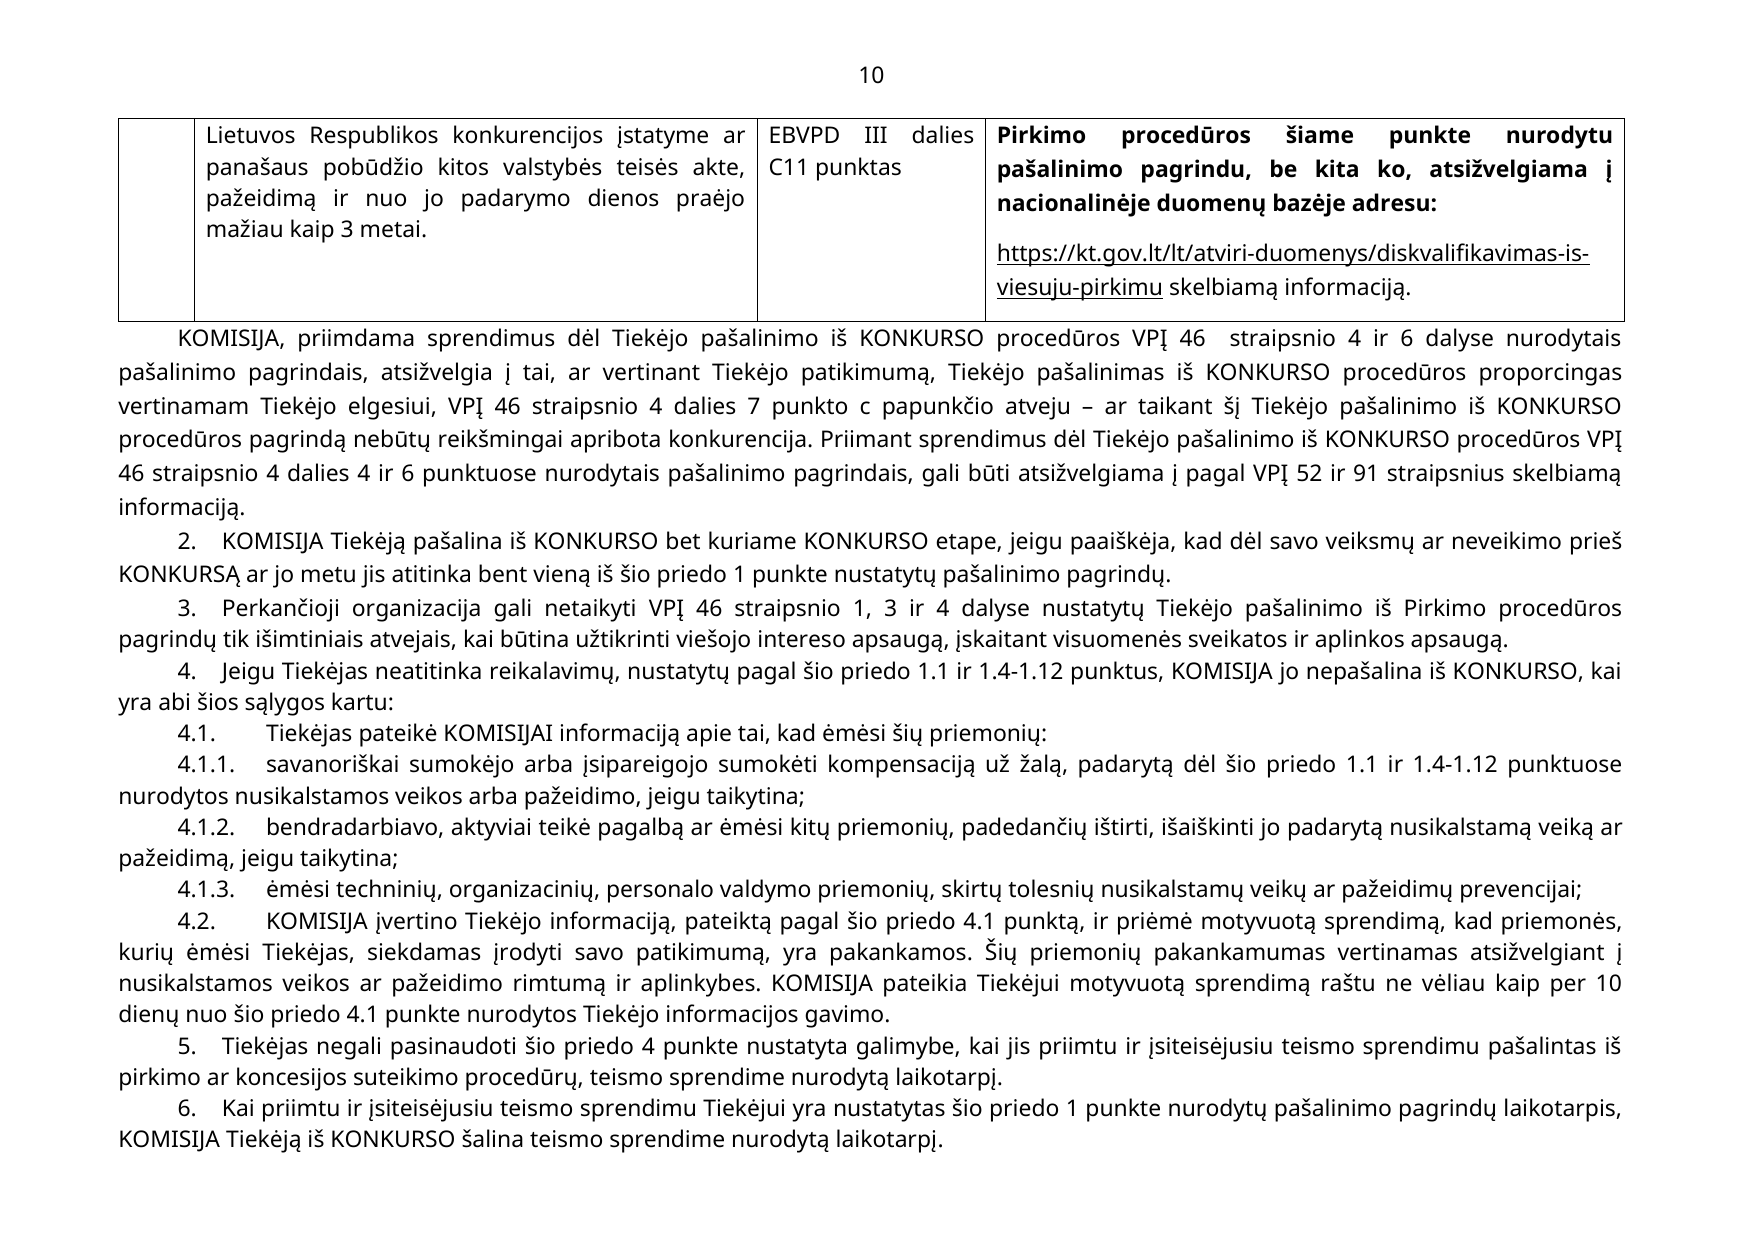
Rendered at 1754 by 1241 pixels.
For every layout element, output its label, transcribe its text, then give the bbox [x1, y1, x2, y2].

list Kai priimtu ir įsiteisėjusiu teismo sprendimu Tiekėjui yra nustatytas šio priedo 1 punkte nurodytų pašalinimo pagrindų laikotarpis, KOMISIJA Tiekėją iš KONKURSO šalina teismo sprendime nurodytą laikotarpį. [118, 1092, 1624, 1154]
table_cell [758, 119, 985, 321]
list Perkančioji organizacija gali netaikyti VPĮ 46 straipsnio 1, 3 ir 4 dalyse nustatytų Tiekėjo pašalinimo iš Pirkimo procedūros pagrindų tik išimtiniais atvejais, kai būtina užtikrinti viešojo intereso apsaugą, įskaitant visuomenės sveikatos ir aplinkos apsaugą. [118, 592, 1624, 654]
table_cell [195, 119, 757, 321]
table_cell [986, 119, 1624, 321]
list Tiekėjas pateikė KOMISIJAI informaciją apie tai, kad ėmėsi šių priemonių: [118, 717, 1624, 748]
list Jeigu Tiekėjas neatitinka reikalavimų, nustatytų pagal šio priedo 1.1 ir 1.4-1.12 punktus, KOMISIJA jo nepašalina iš KONKURSO, kai yra abi šios sąlygos kartu: [118, 654, 1624, 717]
list bendradarbiavo, aktyviai teikė pagalbą ar ėmėsi kitų priemonių, padedančių ištirti, išaiškinti jo padarytą nusikalstamą veiką ar pažeidimą, jeigu taikytina; [118, 811, 1624, 873]
list savanoriškai sumokėjo arba įsipareigojo sumokėti kompensaciją už žalą, padarytą dėl šio priedo 1.1 ir 1.4-1.12 punktuose nurodytos nusikalstamos veikos arba pažeidimo, jeigu taikytina; [118, 748, 1624, 811]
list ėmėsi techninių, organizacinių, personalo valdymo priemonių, skirtų tolesnių nusikalstamų veikų ar pažeidimų prevencijai; [118, 873, 1624, 904]
list KOMISIJA Tiekėją pašalina iš KONKURSO bet kuriame KONKURSO etape, jeigu paaiškėja, kad dėl savo veiksmų ar neveikimo prieš KONKURSĄ ar jo metu jis atitinka bent vieną iš šio priedo 1 punkte nustatytų pašalinimo pagrindų. [118, 524, 1624, 589]
list KOMISIJA, priimdama sprendimus dėl Tiekėjo pašalinimo iš KONKURSO procedūros VPĮ 46 straipsnio 4 ir 6 dalyse nurodytais pašalinimo pagrindais, atsižvelgia į tai, ar vertinant Tiekėjo patikimumą, Tiekėjo pašalinimas iš KONKURSO procedūros proporcingas vertinamam Tiekėjo elgesiui, VPĮ 46 straipsnio 4 dalies 7 punkto c papunkčio atveju – ar taikant šį Tiekėjo pašalinimo iš KONKURSO procedūros pagrindą nebūtų reikšmingai apribota konkurencija. Priimant sprendimus dėl Tiekėjo pašalinimo iš KONKURSO procedūros VPĮ 46 straipsnio 4 dalies 4 ir 6 punktuose nurodytais pašalinimo pagrindais, gali būti atsižvelgiama į pagal VPĮ 52 ir 91 straipsnius skelbiamą informaciją. [118, 322, 1624, 522]
table_cell [119, 119, 194, 321]
list KOMISIJA įvertino Tiekėjo informaciją, pateiktą pagal šio priedo 4.1 punktą, ir priėmė motyvuotą sprendimą, kad priemonės, kurių ėmėsi Tiekėjas, siekdamas įrodyti savo patikimumą, yra pakankamos. Šių priemonių pakankamumas vertinamas atsižvelgiant į nusikalstamos veikos ar pažeidimo rimtumą ir aplinkybes. KOMISIJA pateikia Tiekėjui motyvuotą sprendimą raštu ne vėliau kaip per 10 dienų nuo šio priedo 4.1 punkte nurodytos Tiekėjo informacijos gavimo. [118, 904, 1624, 1029]
list Tiekėjas negali pasinaudoti šio priedo 4 punkte nustatyta galimybe, kai jis priimtu ir įsiteisėjusiu teismo sprendimu pašalintas iš pirkimo ar koncesijos suteikimo procedūrų, teismo sprendime nurodytą laikotarpį. [118, 1029, 1624, 1092]
